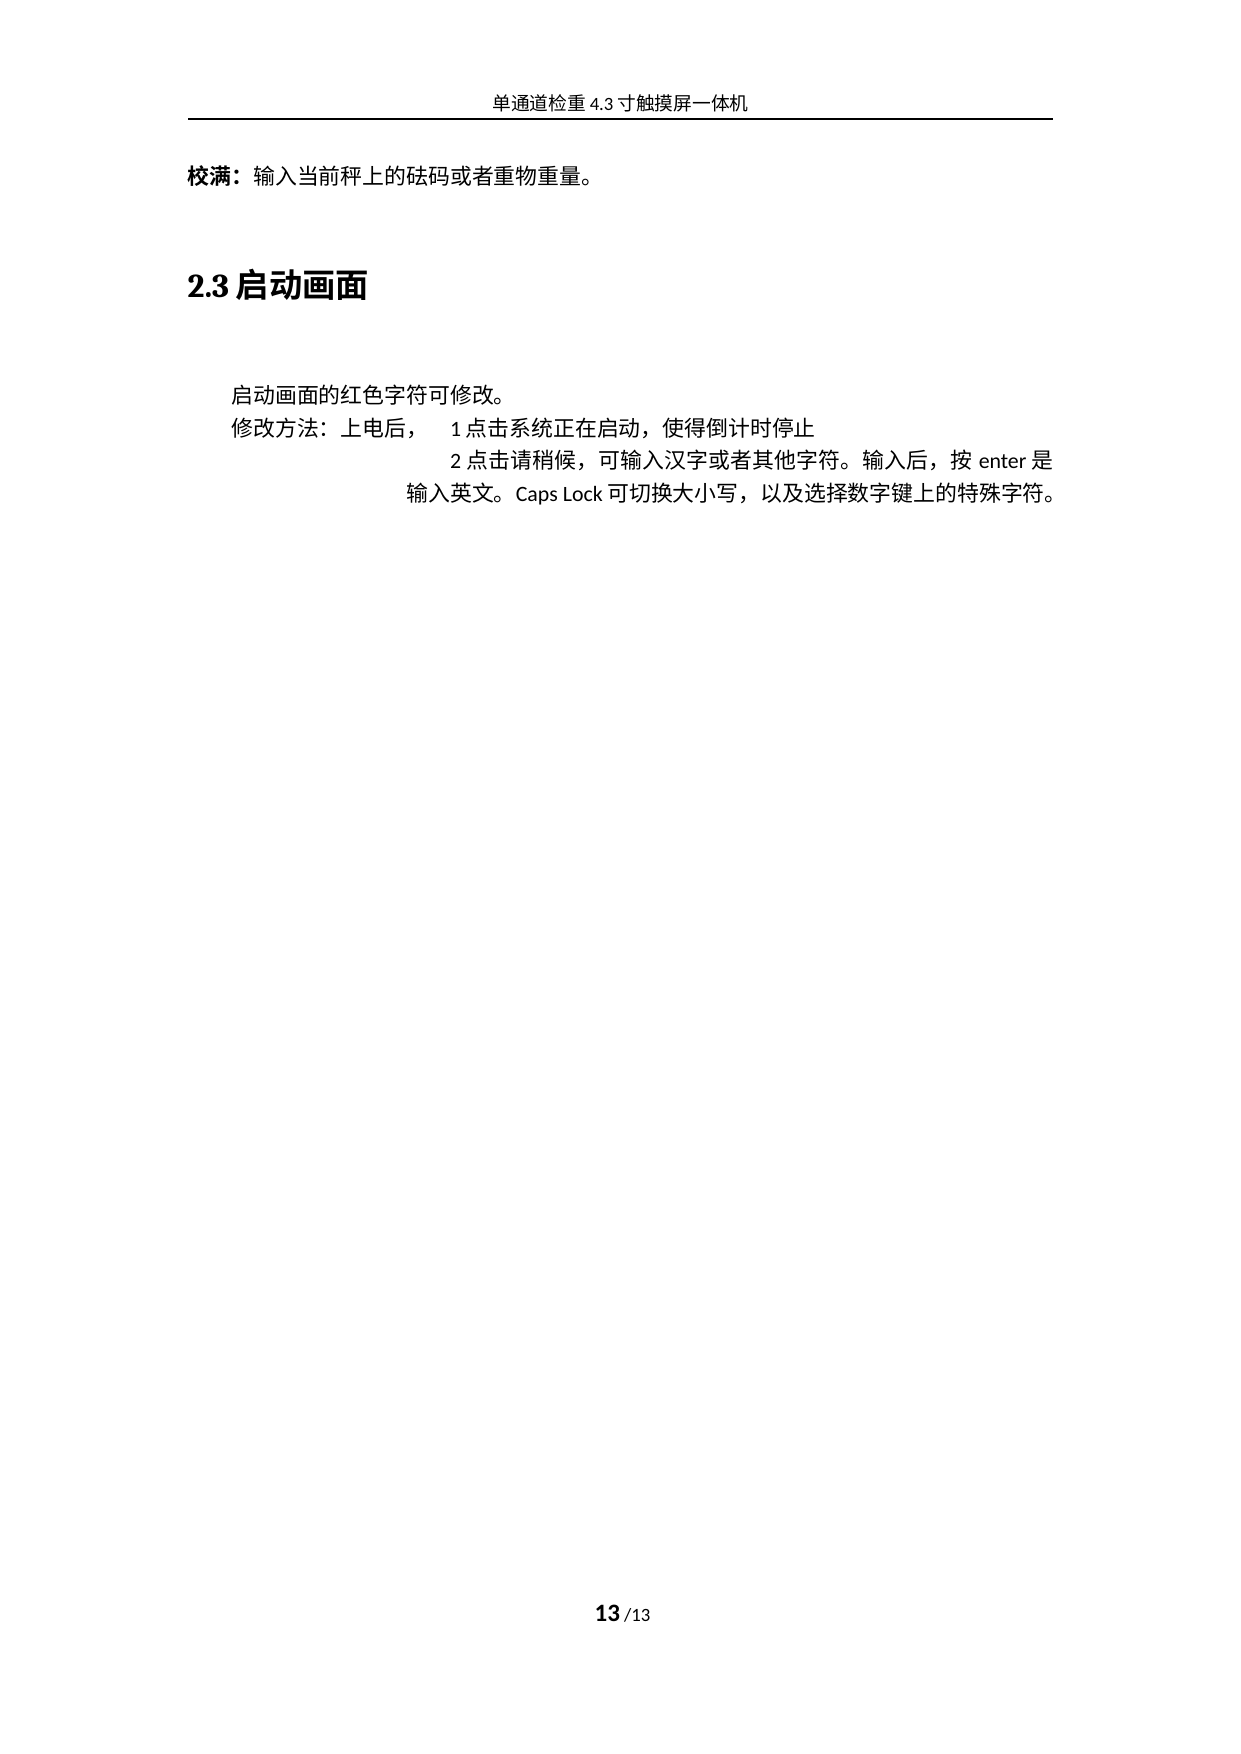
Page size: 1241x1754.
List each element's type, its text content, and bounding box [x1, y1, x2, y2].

text 修改方法：上电后， 1点击系统正在启动，使得倒计时停止 [187, 410, 1053, 443]
subtitle 2.3启动画面 [187, 251, 1053, 316]
text 2 点击请稍候，可输入汉字或者其他字符。输入后，按enter是输入英文。Caps Lock可切换大小写，以及选择数字键上的特殊字符。 [406, 443, 1053, 508]
text 校满：输入当前秤上的砝码或者重物重量。 [187, 158, 1053, 191]
text 启动画面的红色字符可修改。 [187, 378, 1053, 410]
